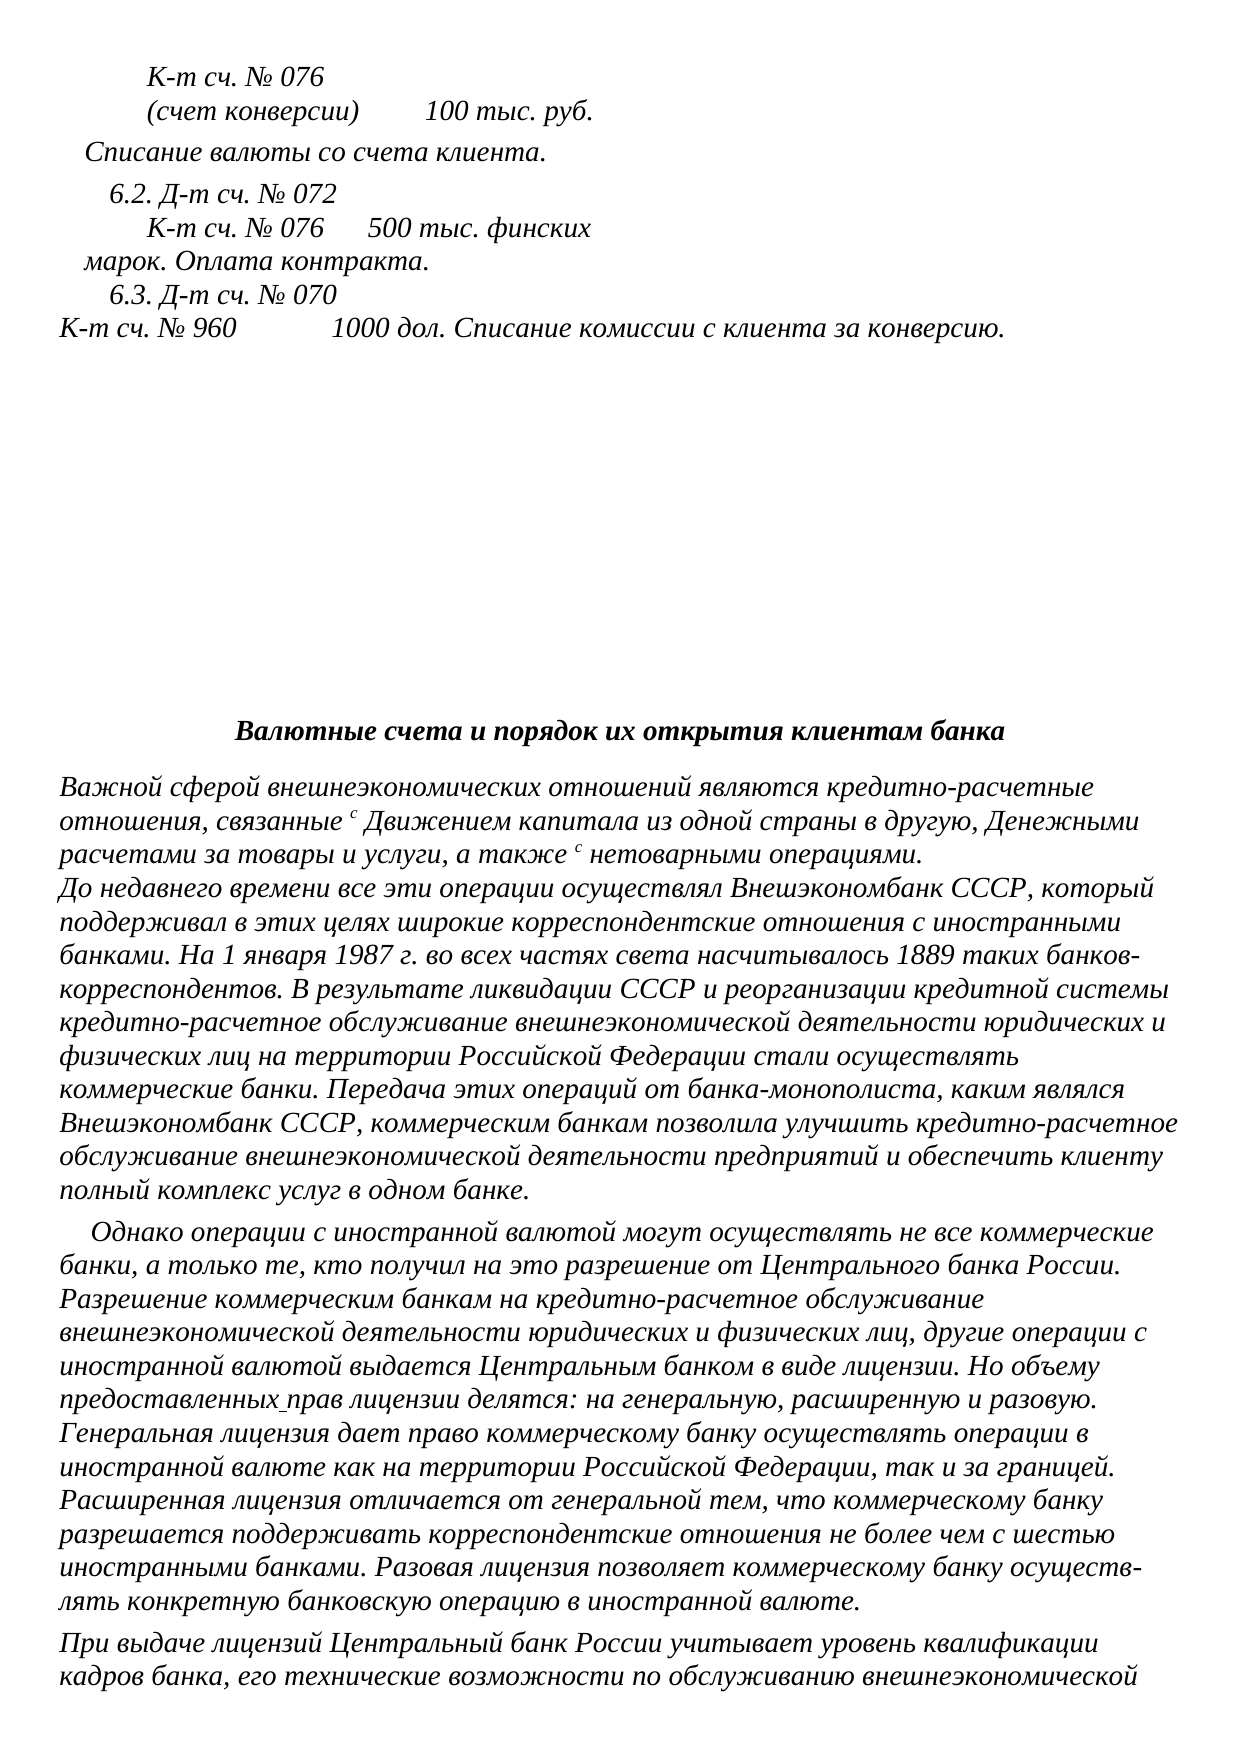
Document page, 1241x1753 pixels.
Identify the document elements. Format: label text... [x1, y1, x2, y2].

text До недавнего времени все эти операции осуществлял Внешэкономбанк СССР, который поддерживал в этих целях широкие корреспондентские отношения с иностранными банками. На 1 января 1987 г. во всех частях света насчитывалось 1889 таких банков-корреспондентов. В результате ликвидации СССР и реорганизации кредитной системы кредитно-расчетное обслуживание внешнеэкономической деятельности юридических и физических лиц на территории Российской Федерации стали осуществлять коммерческие банки. Передача этих операций от банка-монополиста, каким являлся Внешэкономбанк СССР, коммерческим банкам позволила улучшить кредитно-расчетное обслуживание внешнеэкономической деятельности предприятий и обеспечить клиенту полный комплекс услуг в одном банке. [59, 870, 1181, 1206]
text 6.2. Д-т сч. № 072 [88, 176, 1181, 210]
text К-т сч. № 076 [147, 59, 1181, 93]
text Важной сферой внешнеэкономических отношений являются кредитно-расчетные отношения, связанные с Движением капитала из одной страны в другую, Денежными расчетами за товары и услуги, а также с нетоварными операциями. [59, 769, 1181, 870]
text К-т сч. № 960 1000 дол. Списание комиссии с клиента за конверсию. [59, 311, 1181, 344]
text 6.3. Д-т сч. № 070 [88, 277, 1181, 311]
text марок. Оплата контракта. [84, 243, 1139, 277]
subtitle Валютные счета и порядок их открытия клиентам банка [59, 713, 1181, 747]
text Списание валюты со счета клиента. [84, 134, 1181, 168]
text (счет конверсии) 100 тыс. руб. [147, 93, 1181, 126]
text К-т сч. № 076 500 тыс. финских [147, 210, 1181, 243]
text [59, 1625, 1181, 1692]
text Однако операции с иностранной валютой могут осуществлять не все коммерческие банки, а только те, кто получил на это разрешение от Центрального банка России. Разрешение коммерческим банкам на кредитно-расчетное обслуживание внешнеэкономической деятельности юридических и физических лиц, другие операции с иностранной валютой выдается Центральным банком в виде лицензии. Но объему предоставленных прав лицензии делятся: на генеральную, расширенную и разовую. Генеральная лицензия дает право коммерческому банку осуществлять операции в иностранной валюте как на территории Российской Федерации, так и за границей. Расширенная лицензия отличается от генеральной тем, что коммерческому банку разрешается поддерживать корреспондентские отношения не более чем с шестью иностранными банками. Разовая лицензия позволяет коммерческому банку осуществлять конкретную банковскую операцию в иностранной валюте. [59, 1214, 1181, 1616]
